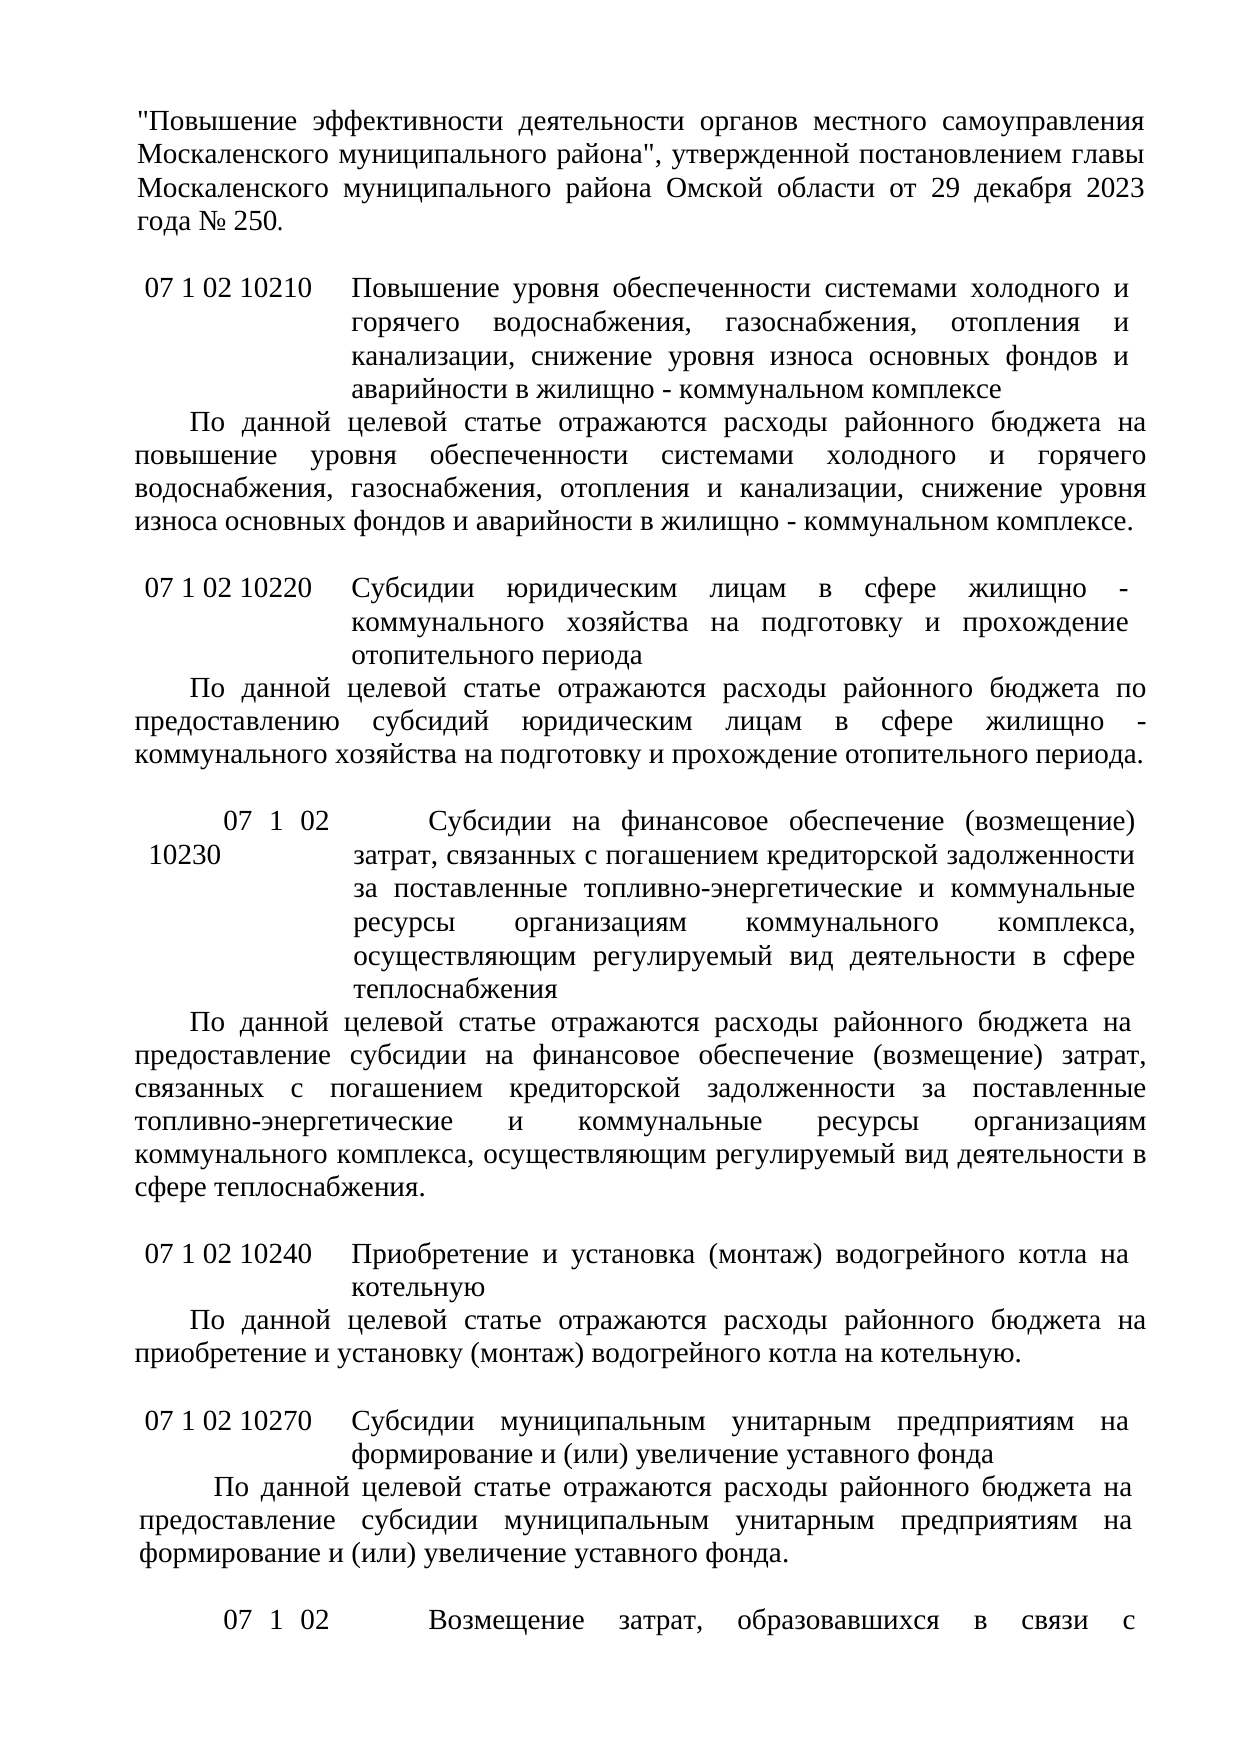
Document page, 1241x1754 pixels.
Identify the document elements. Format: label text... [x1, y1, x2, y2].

text По данной целевой статье отражаются расходы районного бюджета на предоставление субсидии на финансовое обеспечение (возмещение) затрат, связанных с погашением кредиторской задолженности за поставленные топливно-энергетические и коммунальные ресурсы организациям коммунального комплекса, осуществляющим регулируемый вид деятельности в сфере теплоснабжения. [134, 1005, 1147, 1203]
text По данной целевой статье отражаются расходы районного бюджета по предоставлению субсидий юридическим лицам в сфере жилищно - коммунального хозяйства на подготовку и прохождение отопительного периода. [134, 671, 1147, 770]
table_header 07 1 02 10240 [133, 1236, 340, 1303]
table_header 07 1 02 10270 [133, 1403, 340, 1470]
table_header Субсидии юридическим лицам в сфере жилищно - коммунального хозяйства на подготовку и прохождение отопительного периода [340, 570, 1141, 671]
table_header Субсидии на финансовое обеспечение (возмещение) затрат, связанных с погашением кредиторской задолженности за поставленные топливно-энергетические и коммунальные ресурсы организациям коммунального комплекса, осуществляющим регулируемый вид деятельности в сфере теплоснабжения [342, 804, 1148, 1005]
table_header 07 1 02 10230 [137, 804, 342, 1005]
table_header Приобретение и установка (монтаж) водогрейного котла на котельную [340, 1236, 1141, 1303]
table_header Субсидии муниципальным унитарным предприятиям на формирование и (или) увеличение уставного фонда [340, 1403, 1141, 1470]
text По данной целевой статье отражаются расходы районного бюджета на предоставление субсидии муниципальным унитарным предприятиям на формирование и (или) увеличение уставного фонда. [139, 1470, 1133, 1569]
table_header 07 1 02 10210 [133, 271, 340, 405]
table_header 07 1 02 70060 [137, 1602, 342, 1636]
table_header Повышение уровня обеспеченности системами холодного и горячего водоснабжения, газоснабжения, отопления и канализации, снижение уровня износа основных фондов и аварийности в жилищно - коммунальном комплексе [340, 271, 1141, 405]
table_header 07 1 02 10220 [133, 570, 340, 671]
text По данной целевой статье отражаются расходы районного бюджета на повышение уровня обеспеченности системами холодного и горячего водоснабжения, газоснабжения, отопления и канализации, снижение уровня износа основных фондов и аварийности в жилищно - коммунальном комплексе. [134, 405, 1147, 537]
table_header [342, 1602, 1148, 1636]
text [137, 103, 1145, 237]
text По данной целевой статье отражаются расходы районного бюджета на приобретение и установку (монтаж) водогрейного котла на котельную. [134, 1303, 1147, 1369]
